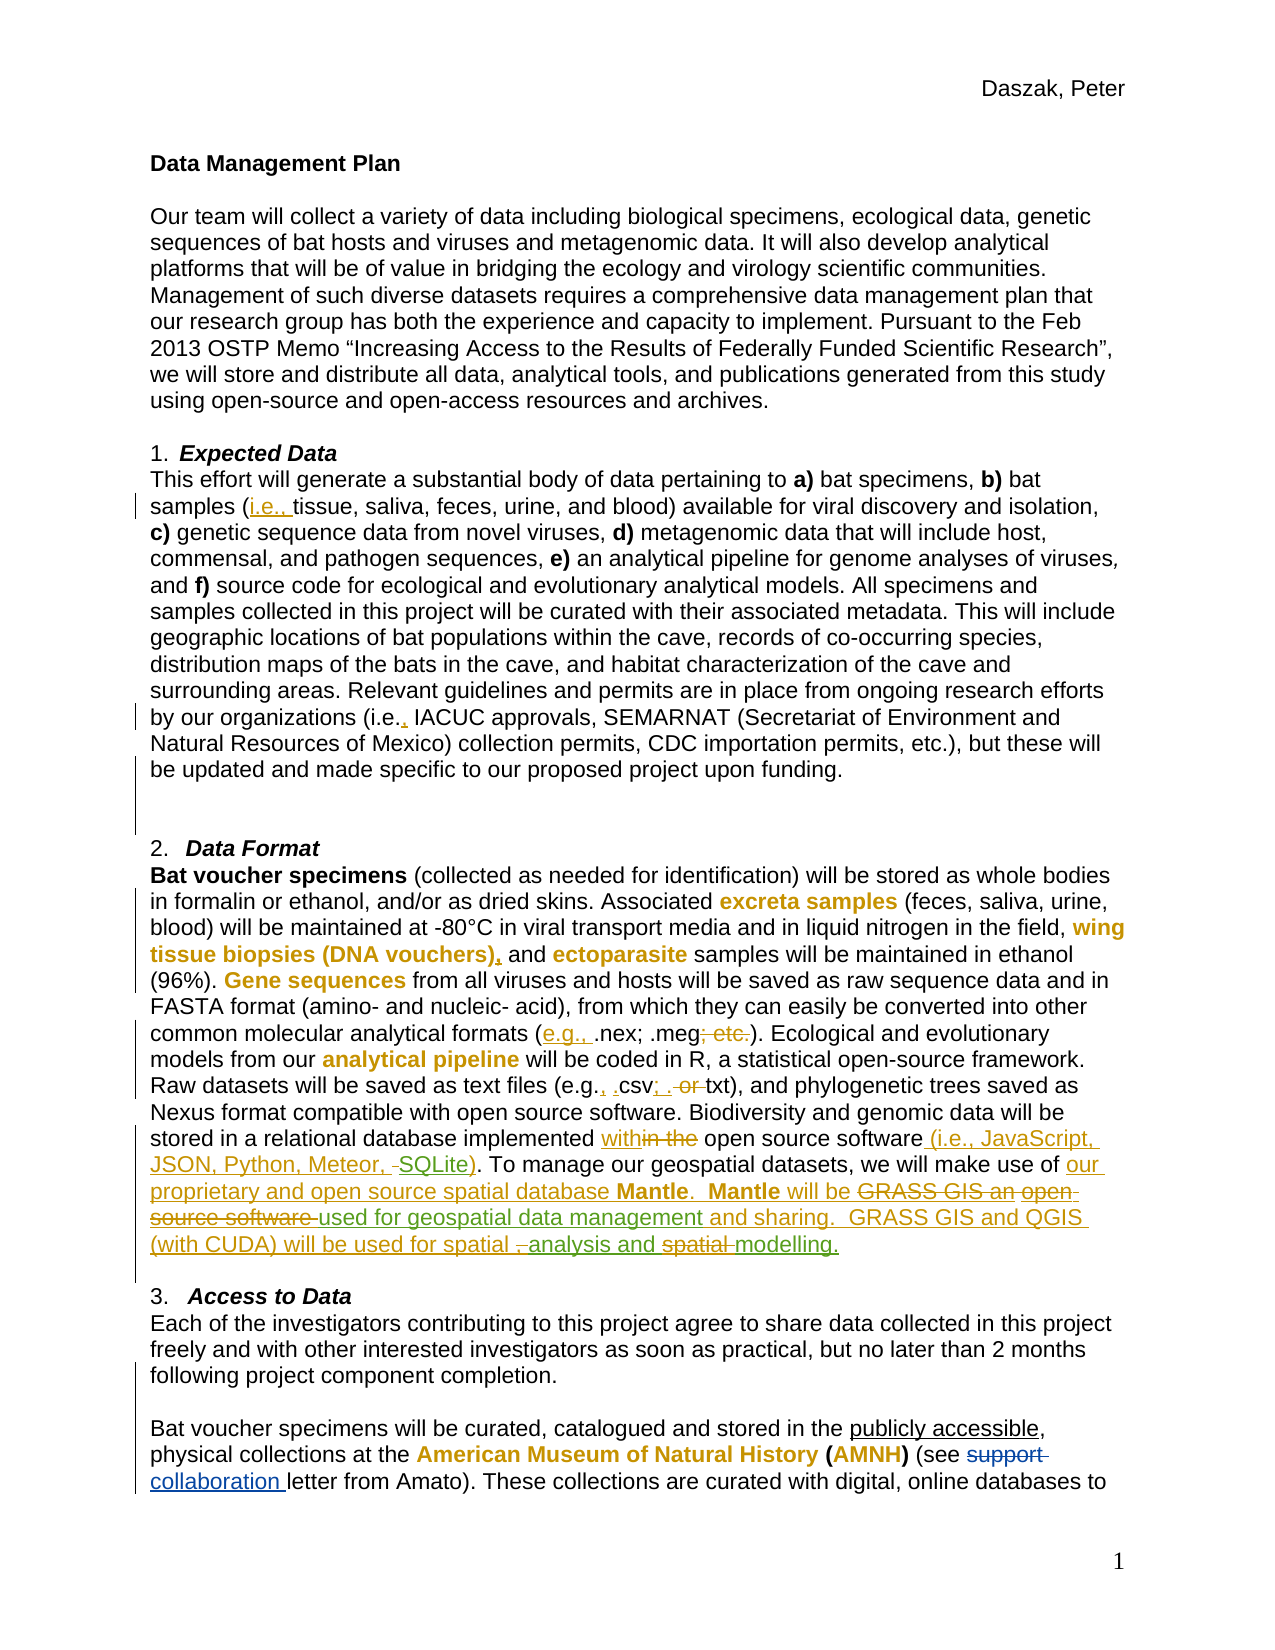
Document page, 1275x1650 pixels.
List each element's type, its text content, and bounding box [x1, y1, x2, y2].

text Bat voucher specimens (collected as needed for identification) will be stored as whole bodies in formalin or ethanol, and/or as dried skins. Associated excreta samples (feces, saliva, urine, blood) will be maintained at -80°C in viral transport media and in liquid nitrogen in the field, wing tissue biopsies (DNA vouchers) and ectoparasite samples will be maintained in ethanol (96%). Gene sequences from all viruses and hosts will be saved as raw sequence data and in FASTA format (amino- and nucleic- acid), from which they can easily be converted into other common molecular analytical formats (.nex; .meg). Ecological and evolutionary models from our analytical pipeline will be coded in R, a statistical open-source framework. Raw datasets will be saved as text files (e.g. csvtxt), and phylogenetic trees saved as Nexus format compatible with open source software. Biodiversity and genomic data will be stored in a relational database implemented open source software. To manage our geospatial datasets, we will make use of [150, 862, 1125, 1257]
text This effort will generate a substantial body of data pertaining to a) bat specimens, b) bat samples (tissue, saliva, feces, urine, and blood) available for viral discovery and isolation, c) genetic sequence data from novel viruses, d) metagenomic data that will include host, commensal, and pathogen sequences, e) an analytical pipeline for genome analyses of viruses, and f) source code for ecological and evolutionary analytical models. All specimens and samples collected in this project will be curated with their associated metadata. This will include geographic locations of bat populations within the cave, records of co-occurring species, distribution maps of the bats in the cave, and habitat characterization of the cave and surrounding areas. Relevant guidelines and permits are in place from ongoing research efforts by our organizations (i.e. IACUC approvals, SEMARNAT (Secretariat of Environment and Natural Resources of Mexico) collection permits, CDC importation permits, etc.), but these will be updated and made specific to our proposed project upon funding. [150, 466, 1125, 782]
list Data Format [150, 835, 1125, 862]
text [150, 1415, 1125, 1494]
list Expected Data [150, 440, 1125, 466]
text Our team will collect a variety of data including biological specimens, ecological data, genetic sequences of bat hosts and viruses and metagenomic data. It will also develop analytical platforms that will be of value in bridging the ecology and virology scientific communities. Management of such diverse datasets requires a comprehensive data management plan that our research group has both the experience and capacity to implement. Pursuant to the Feb 2013 OSTP Memo “Increasing Access to the Results of Federally Funded Scientific Research”, we will store and distribute all data, analytical tools, and publications generated from this study using open-source and open-access resources and archives. [150, 203, 1125, 413]
text Each of the investigators contributing to this project agree to share data collected in this project freely and with other interested investigators as soon as practical, but no later than 2 months following project component completion. [150, 1309, 1125, 1389]
text Data Management Plan [150, 150, 1125, 176]
list Access to Data [150, 1283, 1125, 1309]
